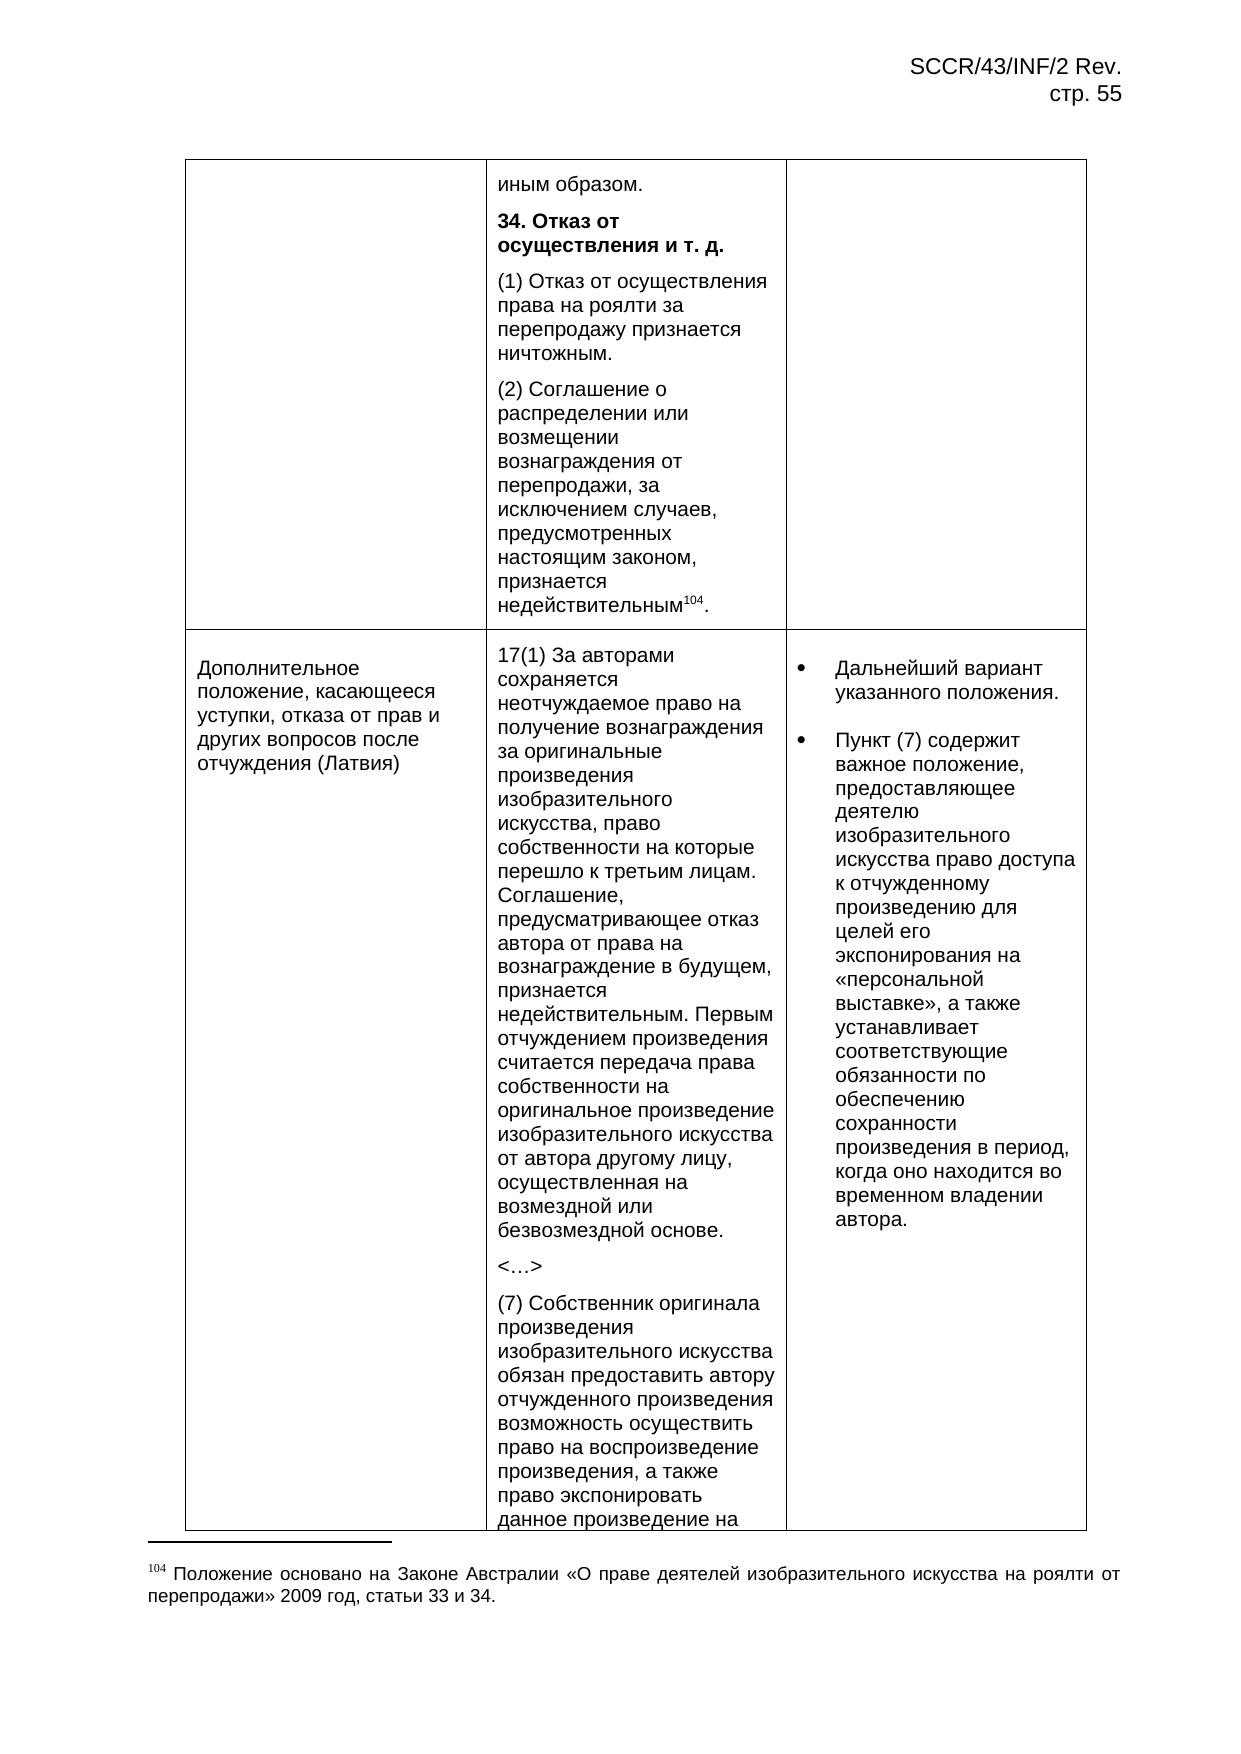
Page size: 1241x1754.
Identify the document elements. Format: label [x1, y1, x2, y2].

table_cell [487, 160, 786, 629]
table_cell [787, 160, 1086, 629]
table_cell [186, 160, 486, 629]
table_cell [787, 630, 1086, 1530]
table_cell [186, 630, 486, 1530]
table_cell [487, 630, 786, 1530]
